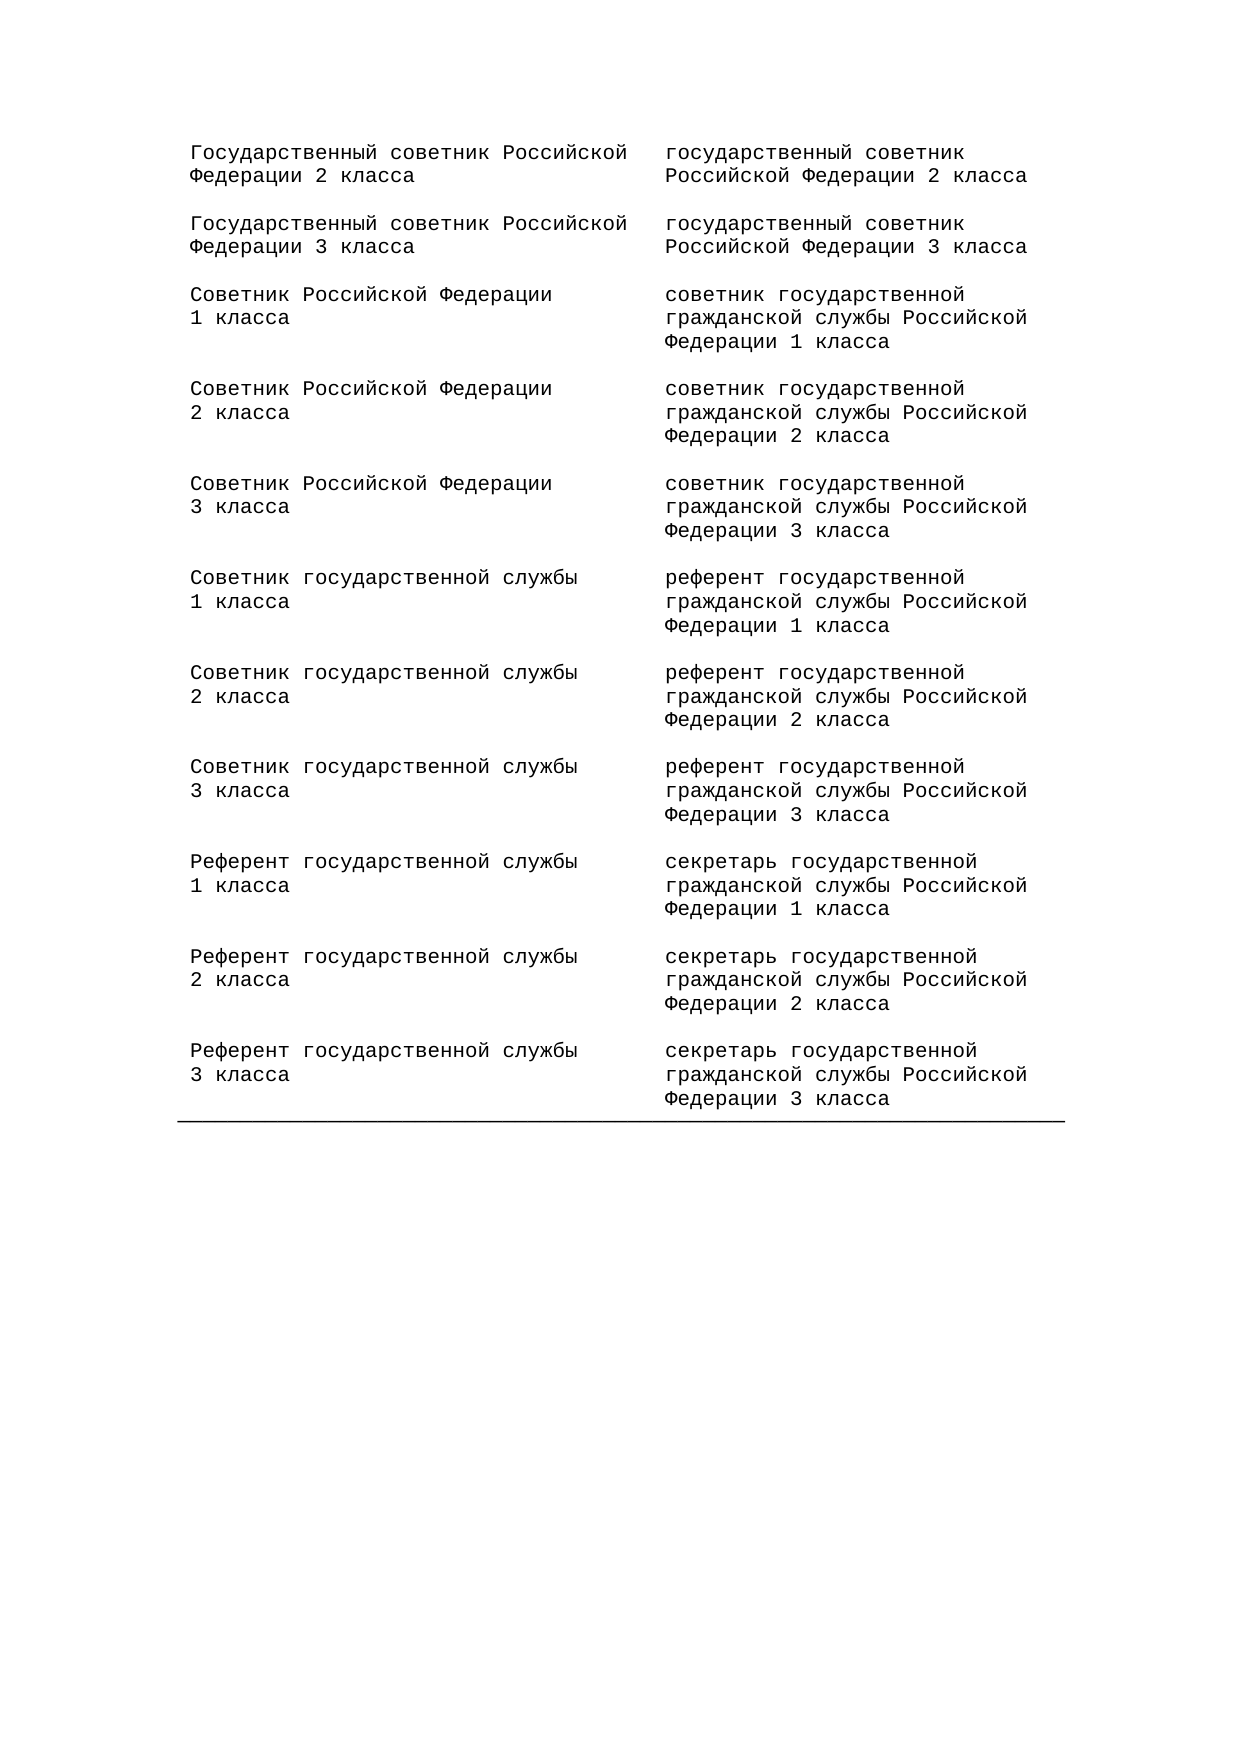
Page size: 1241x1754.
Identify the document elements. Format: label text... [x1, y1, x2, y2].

text Советник Российской Федерации советник государственной [177, 378, 1152, 402]
text Федерации 3 класса Российской Федерации 3 класса [177, 236, 1152, 260]
text Советник Российской Федерации советник государственной [177, 473, 1152, 496]
text Советник государственной службы референт государственной [177, 757, 1152, 780]
text 3 класса гражданской службы Российской [177, 1064, 1152, 1088]
text Референт государственной службы секретарь государственной [177, 1040, 1152, 1064]
text 3 класса гражданской службы Российской [177, 496, 1152, 520]
text Федерации 2 класса [177, 709, 1152, 733]
text Федерации 3 класса [177, 1088, 1152, 1111]
text 1 класса гражданской службы Российской [177, 875, 1152, 898]
text 2 класса гражданской службы Российской [177, 969, 1152, 993]
text 2 класса гражданской службы Российской [177, 402, 1152, 426]
text Советник государственной службы референт государственной [177, 567, 1152, 591]
text Федерации 1 класса [177, 898, 1152, 922]
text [177, 213, 1152, 236]
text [177, 142, 1152, 165]
text Советник Российской Федерации советник государственной [177, 284, 1152, 307]
text Федерации 2 класса Российской Федерации 2 класса [177, 165, 1152, 189]
text 1 класса гражданской службы Российской [177, 307, 1152, 331]
text 2 класса гражданской службы Российской [177, 686, 1152, 709]
text ─────────────────────────────────────────────────────────────────────── [177, 1111, 1152, 1135]
text Референт государственной службы секретарь государственной [177, 946, 1152, 969]
text Федерации 1 класса [177, 331, 1152, 354]
text Федерации 2 класса [177, 426, 1152, 449]
text Федерации 2 класса [177, 993, 1152, 1017]
text Федерации 3 класса [177, 520, 1152, 544]
text 3 класса гражданской службы Российской [177, 780, 1152, 804]
text Референт государственной службы секретарь государственной [177, 851, 1152, 875]
text Федерации 1 класса [177, 615, 1152, 638]
text 1 класса гражданской службы Российской [177, 591, 1152, 615]
text Федерации 3 класса [177, 804, 1152, 827]
text Советник государственной службы референт государственной [177, 662, 1152, 686]
